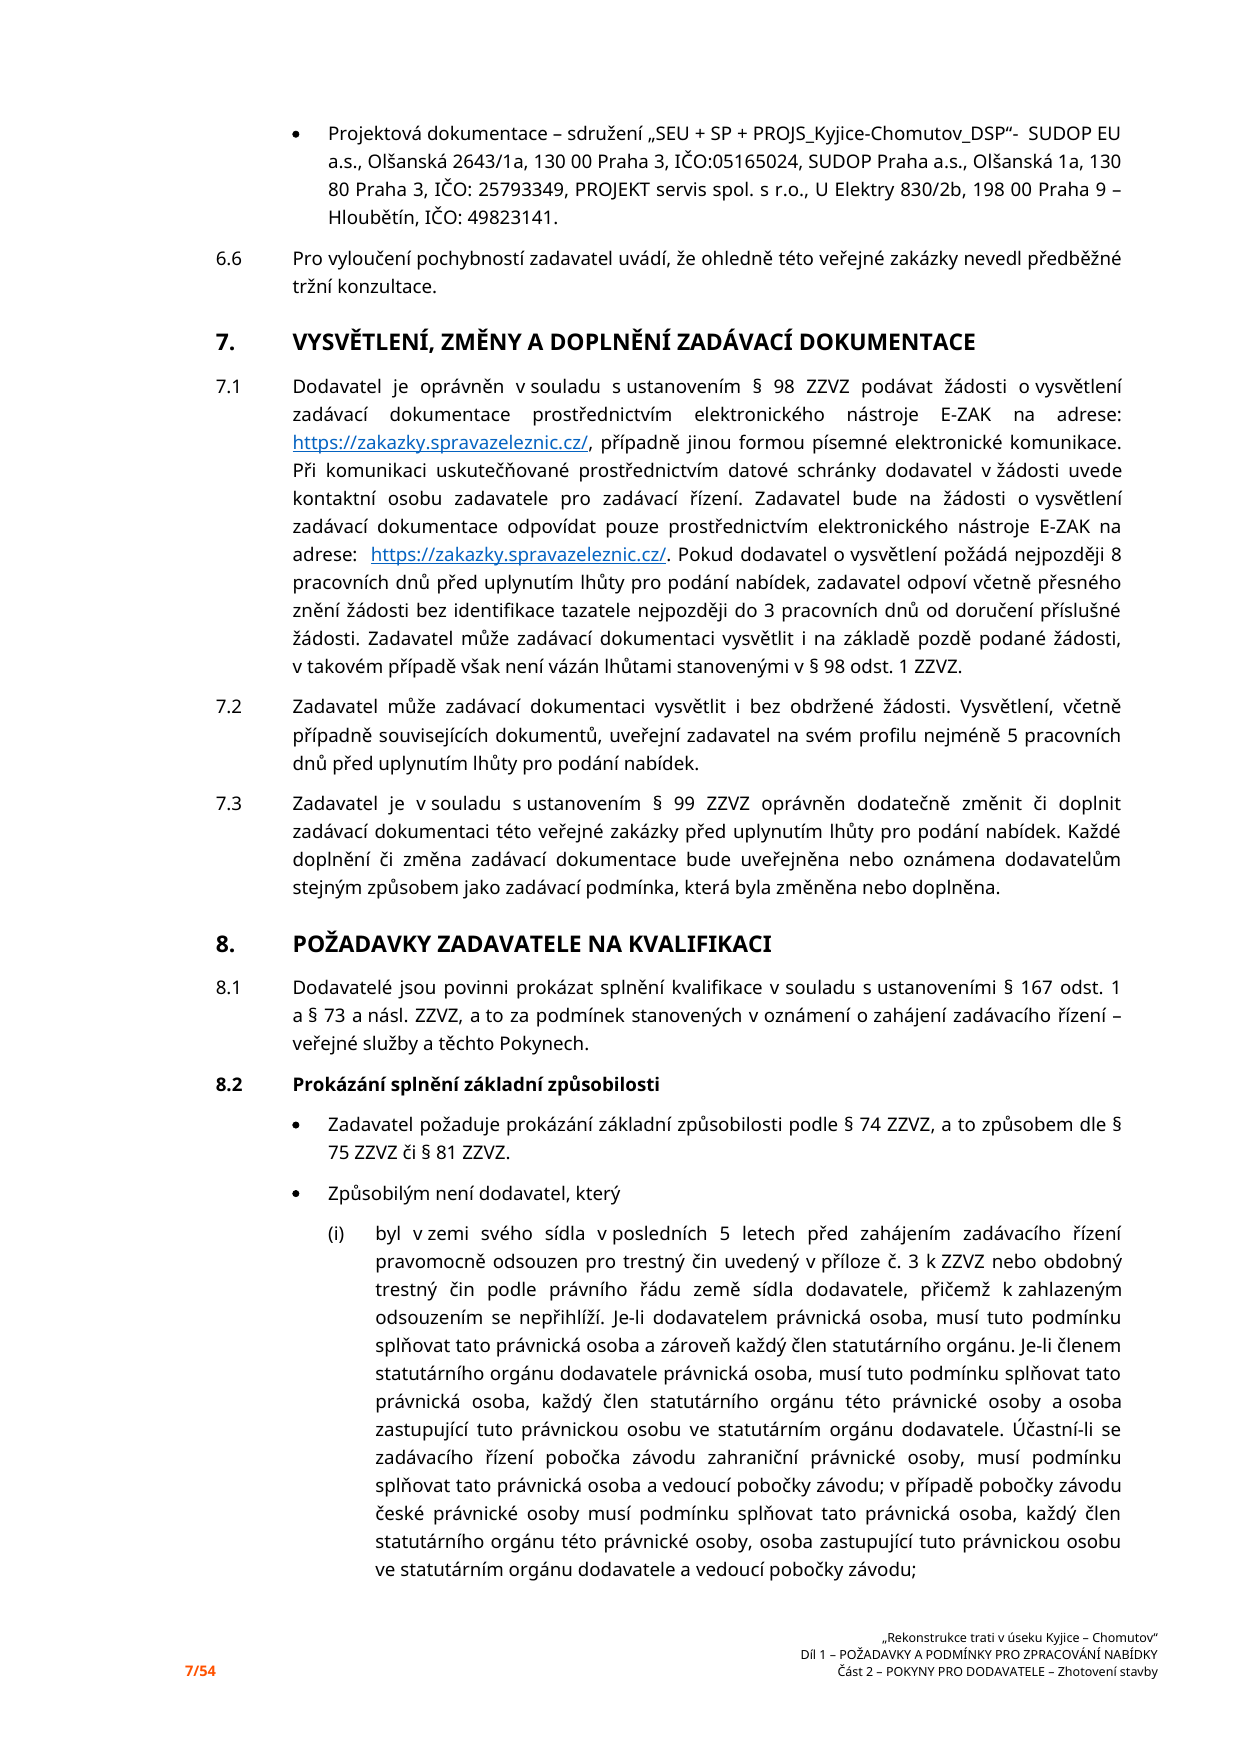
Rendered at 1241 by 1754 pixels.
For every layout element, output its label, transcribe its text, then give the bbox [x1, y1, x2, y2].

text Projektová dokumentace – sdružení „SEU + SP + PROJS_Kyjice-Chomutov_DSP“- SUDOP EU a.s., Olšanská 2643/1a, 130 00 Praha 3, IČO:05165024, SUDOP Praha a.s., Olšanská 1a, 130 80 Praha 3, IČO: 25793349, PROJEKT servis spol. s r.o., U Elektry 830/2b, 198 00 Praha 9 – Hloubětín, IČO: 49823141. [292, 121, 1122, 230]
text Dodavatelé jsou povinni prokázat splnění kvalifikace v souladu s ustanoveními § 167 odst. 1 a § 73 a násl. ZZVZ, a to za podmínek stanovených v oznámení o zahájení zadávacího řízení – veřejné služby a těchto Pokynech. [216, 974, 1122, 1056]
text POŽADAVKY ZADAVATELE NA KVALIFIKACI [216, 927, 1122, 959]
text Prokázání splnění základní způsobilosti [216, 1071, 1122, 1096]
text Zadavatel může zadávací dokumentaci vysvětlit i bez obdržené žádosti. Vysvětlení, včetně případně souvisejících dokumentů, uveřejní zadavatel na svém profilu nejméně 5 pracovních dnů před uplynutím lhůty pro podání nabídek. [216, 694, 1122, 775]
text Dodavatel je oprávněn v souladu s ustanovením § 98 ZZVZ podávat žádosti o vysvětlení zadávací dokumentace prostřednictvím elektronického nástroje E-ZAK na adrese: https://zakazky.spravazeleznic.cz/, případně jinou formou písemné elektronické komunikace. Při komunikaci uskutečňované prostřednictvím datové schránky dodavatel v žádosti uvede kontaktní osobu zadavatele pro zadávací řízení. Zadavatel bude na žádosti o vysvětlení zadávací dokumentace odpovídat pouze prostřednictvím elektronického nástroje E-ZAK na adrese: https://zakazky.spravazeleznic.cz/. Pokud dodavatel o vysvětlení požádá nejpozději 8 pracovních dnů před uplynutím lhůty pro podání nabídek, zadavatel odpoví včetně přesného znění žádosti bez identifikace tazatele nejpozději do 3 pracovních dnů od doručení příslušné žádosti. Zadavatel může zadávací dokumentaci vysvětlit i na základě pozdě podané žádosti, v takovém případě však není vázán lhůtami stanovenými v § 98 odst. 1 ZZVZ. [216, 373, 1122, 679]
text Pro vyloučení pochybností zadavatel uvádí, že ohledně této veřejné zakázky nevedl předběžné tržní konzultace. [216, 245, 1122, 299]
text VYSVĚTLENÍ, ZMĚNY a DOPLNĚNÍ ZADÁVACÍ DOKUMENTACE [216, 326, 1122, 357]
text Zadavatel požaduje prokázání základní způsobilosti podle § 74 ZZVZ, a to způsobem dle § 75 ZZVZ či § 81 ZZVZ. [292, 1111, 1122, 1165]
text Způsobilým není dodavatel, který [292, 1180, 1122, 1206]
text Zadavatel je v souladu s ustanovením § 99 ZZVZ oprávněn dodatečně změnit či doplnit zadávací dokumentaci této veřejné zakázky před uplynutím lhůty pro podání nabídek. Každé doplnění či změna zadávací dokumentace bude uveřejněna nebo oznámena dodavatelům stejným způsobem jako zadávací podmínka, která byla změněna nebo doplněna. [216, 790, 1122, 900]
text byl v zemi svého sídla v posledních 5 letech před zahájením zadávacího řízení pravomocně odsouzen pro trestný čin uvedený v příloze č. 3 k ZZVZ nebo obdobný trestný čin podle právního řádu země sídla dodavatele, přičemž k zahlazeným odsouzením se nepřihlíží. Je-li dodavatelem právnická osoba, musí tuto podmínku splňovat tato právnická osoba a zároveň každý člen statutárního orgánu. Je-li členem statutárního orgánu dodavatele právnická osoba, musí tuto podmínku splňovat tato právnická osoba, každý člen statutárního orgánu této právnické osoby a osoba zastupující tuto právnickou osobu ve statutárním orgánu dodavatele. Účastní-li se zadávacího řízení pobočka závodu zahraniční právnické osoby, musí podmínku splňovat tato právnická osoba a vedoucí pobočky závodu; v případě pobočky závodu české právnické osoby musí podmínku splňovat tato právnická osoba, každý člen statutárního orgánu této právnické osoby, osoba zastupující tuto právnickou osobu ve statutárním orgánu dodavatele a vedoucí pobočky závodu; [328, 1221, 1122, 1582]
